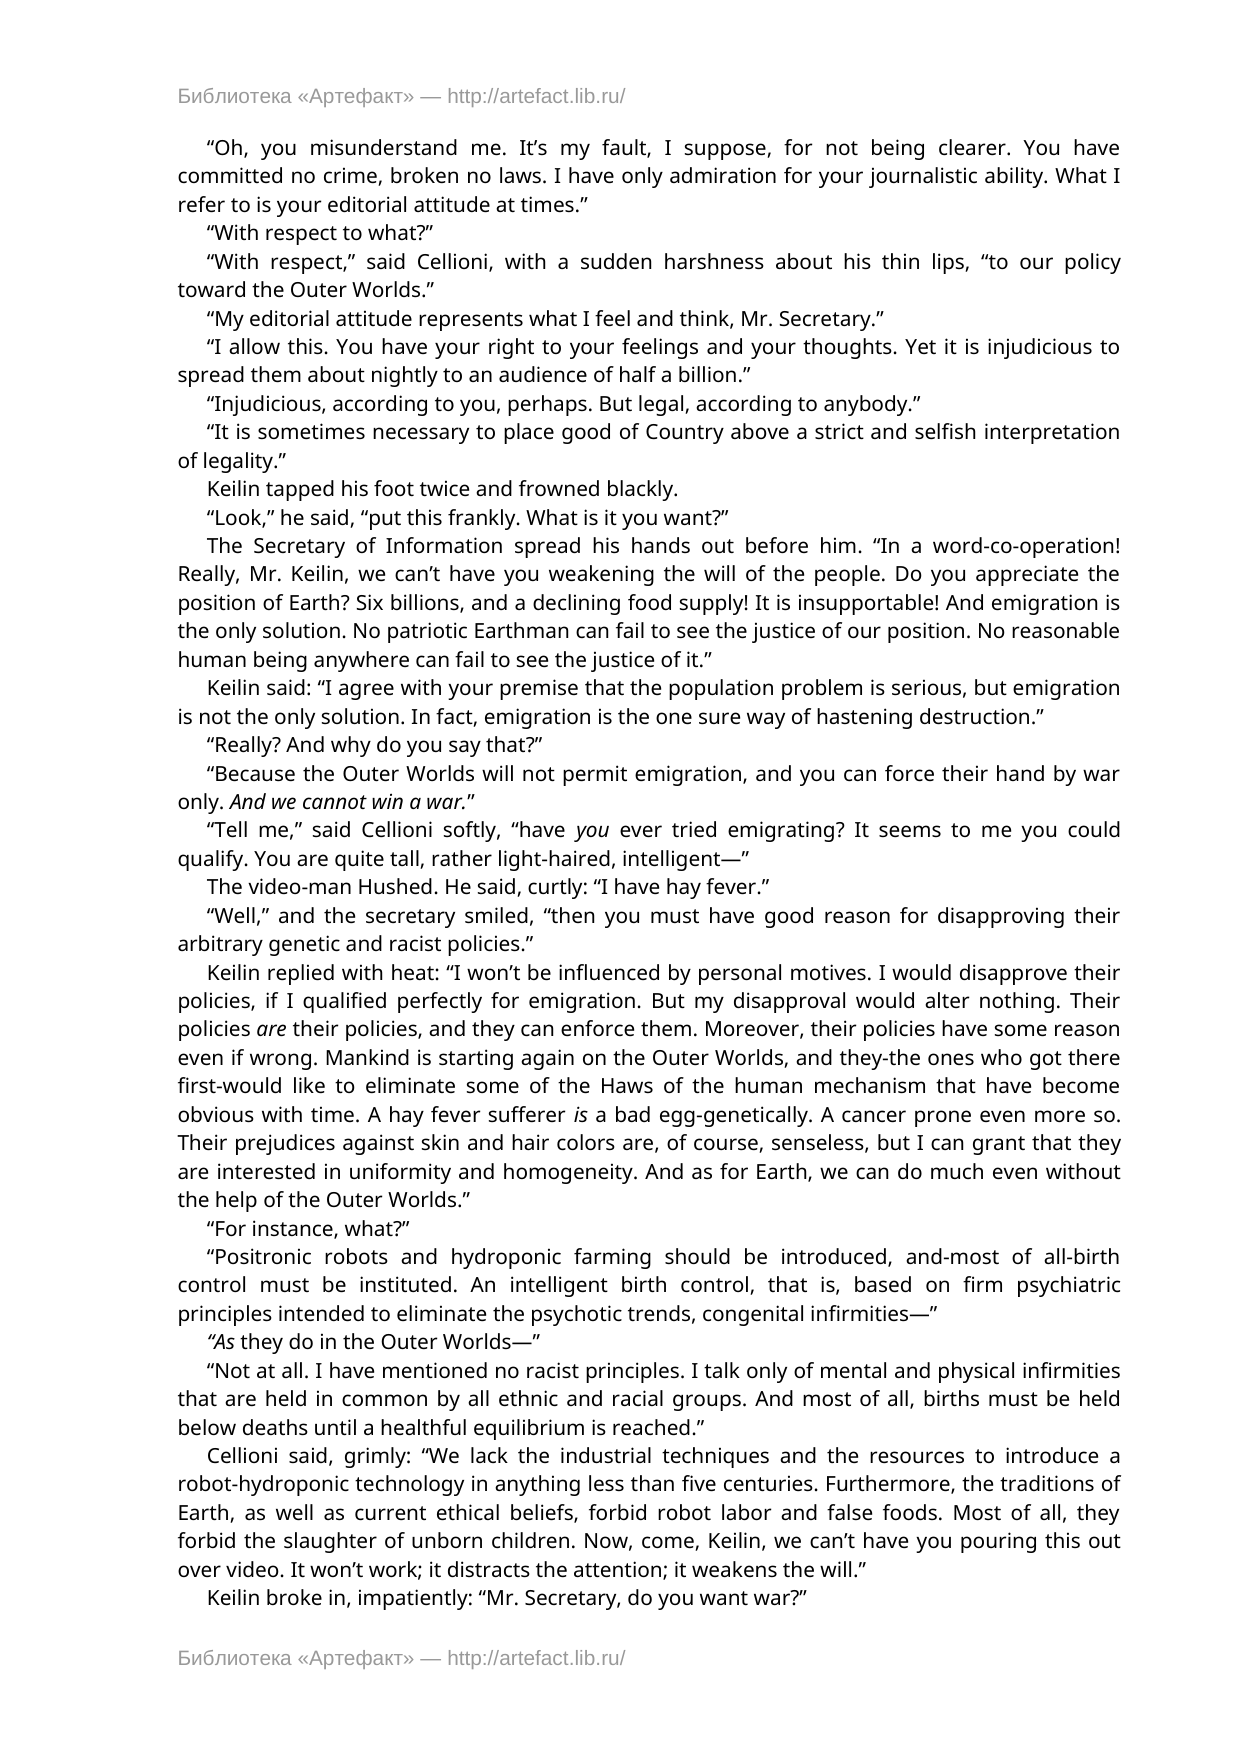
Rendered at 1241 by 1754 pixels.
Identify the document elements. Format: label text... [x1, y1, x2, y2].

text The video-man Hushed. He said, curtly: “I have hay fever.” [177, 872, 1122, 901]
text The Secretary of Information spread his hands out before him. “In a word-co-operation! Really, Mr. Keilin, we can’t have you weakening the will of the people. Do you appreciate the position of Earth? Six billions, and a declining food supply! It is insupportable! And emigration is the only solution. No patriotic Earthman can fail to see the justice of our position. No reasonable human being anywhere can fail to see the justice of it.” [177, 531, 1122, 673]
text “Injudicious, according to you, perhaps. But legal, according to anybody.” [177, 389, 1122, 417]
text “For instance, what?” [177, 1214, 1122, 1242]
text “As they do in the Outer Worlds—” [177, 1327, 1122, 1356]
text “With respect to what?” [177, 218, 1122, 247]
text Keilin replied with heat: “I won’t be influenced by personal motives. I would disapprove their policies, if I qualified perfectly for emigration. But my disapproval would alter nothing. Their policies are their policies, and they can enforce them. Moreover, their policies have some reason even if wrong. Mankind is starting again on the Outer Worlds, and they-the ones who got there first-would like to eliminate some of the Haws of the human mechanism that have become obvious with time. A hay fever sufferer is a bad egg-genetically. A cancer prone even more so. Their prejudices against skin and hair colors are, of course, senseless, but I can grant that they are interested in uniformity and homogeneity. And as for Earth, we can do much even without the help of the Outer Worlds.” [177, 958, 1122, 1214]
text “Oh, you misunderstand me. It’s my fault, I suppose, for not being clearer. You have committed no crime, broken no laws. I have only admiration for your journalistic ability. What I refer to is your editorial attitude at times.” [177, 133, 1122, 218]
text Keilin tapped his foot twice and frowned blackly. [177, 474, 1122, 503]
text “Not at all. I have mentioned no racist principles. I talk only of mental and physical infirmities that are held in common by all ethnic and racial groups. And most of all, births must be held below deaths until a healthful equilibrium is reached.” [177, 1356, 1122, 1441]
text “I allow this. You have your right to your feelings and your thoughts. Yet it is injudicious to spread them about nightly to an audience of half a billion.” [177, 332, 1122, 389]
text “Tell me,” said Cellioni softly, “have you ever tried emigrating? It seems to me you could qualify. You are quite tall, rather light-haired, intelligent—” [177, 816, 1122, 872]
text “Look,” he said, “put this frankly. What is it you want?” [177, 503, 1122, 531]
text Cellioni said, grimly: “We lack the industrial techniques and the resources to introduce a robot-hydroponic technology in anything less than five centuries. Furthermore, the traditions of Earth, as well as current ethical beliefs, forbid robot labor and false foods. Most of all, they forbid the slaughter of unborn children. Now, come, Keilin, we can’t have you pouring this out over video. It won’t work; it distracts the attention; it weakens the will.” [177, 1441, 1122, 1583]
text “With respect,” said Cellioni, with a sudden harshness about his thin lips, “to our policy toward the Outer Worlds.” [177, 247, 1122, 304]
text “Positronic robots and hydroponic farming should be introduced, and-most of all-birth control must be instituted. An intelligent birth control, that is, based on firm psychiatric principles intended to eliminate the psychotic trends, congenital infirmities—” [177, 1242, 1122, 1327]
text “My editorial attitude represents what I feel and think, Mr. Secretary.” [177, 304, 1122, 332]
text “Really? And why do you say that?” [177, 730, 1122, 759]
text “It is sometimes necessary to place good of Country above a strict and selfish interpretation of legality.” [177, 417, 1122, 474]
text Keilin broke in, impatiently: “Mr. Secretary, do you want war?” [177, 1583, 1122, 1612]
text “Because the Outer Worlds will not permit emigration, and you can force their hand by war only. And we cannot win a war.” [177, 759, 1122, 816]
text “Well,” and the secretary smiled, “then you must have good reason for disapproving their arbitrary genetic and racist policies.” [177, 901, 1122, 958]
text Keilin said: “I agree with your premise that the population problem is serious, but emigration is not the only solution. In fact, emigration is the one sure way of hastening destruction.” [177, 673, 1122, 730]
